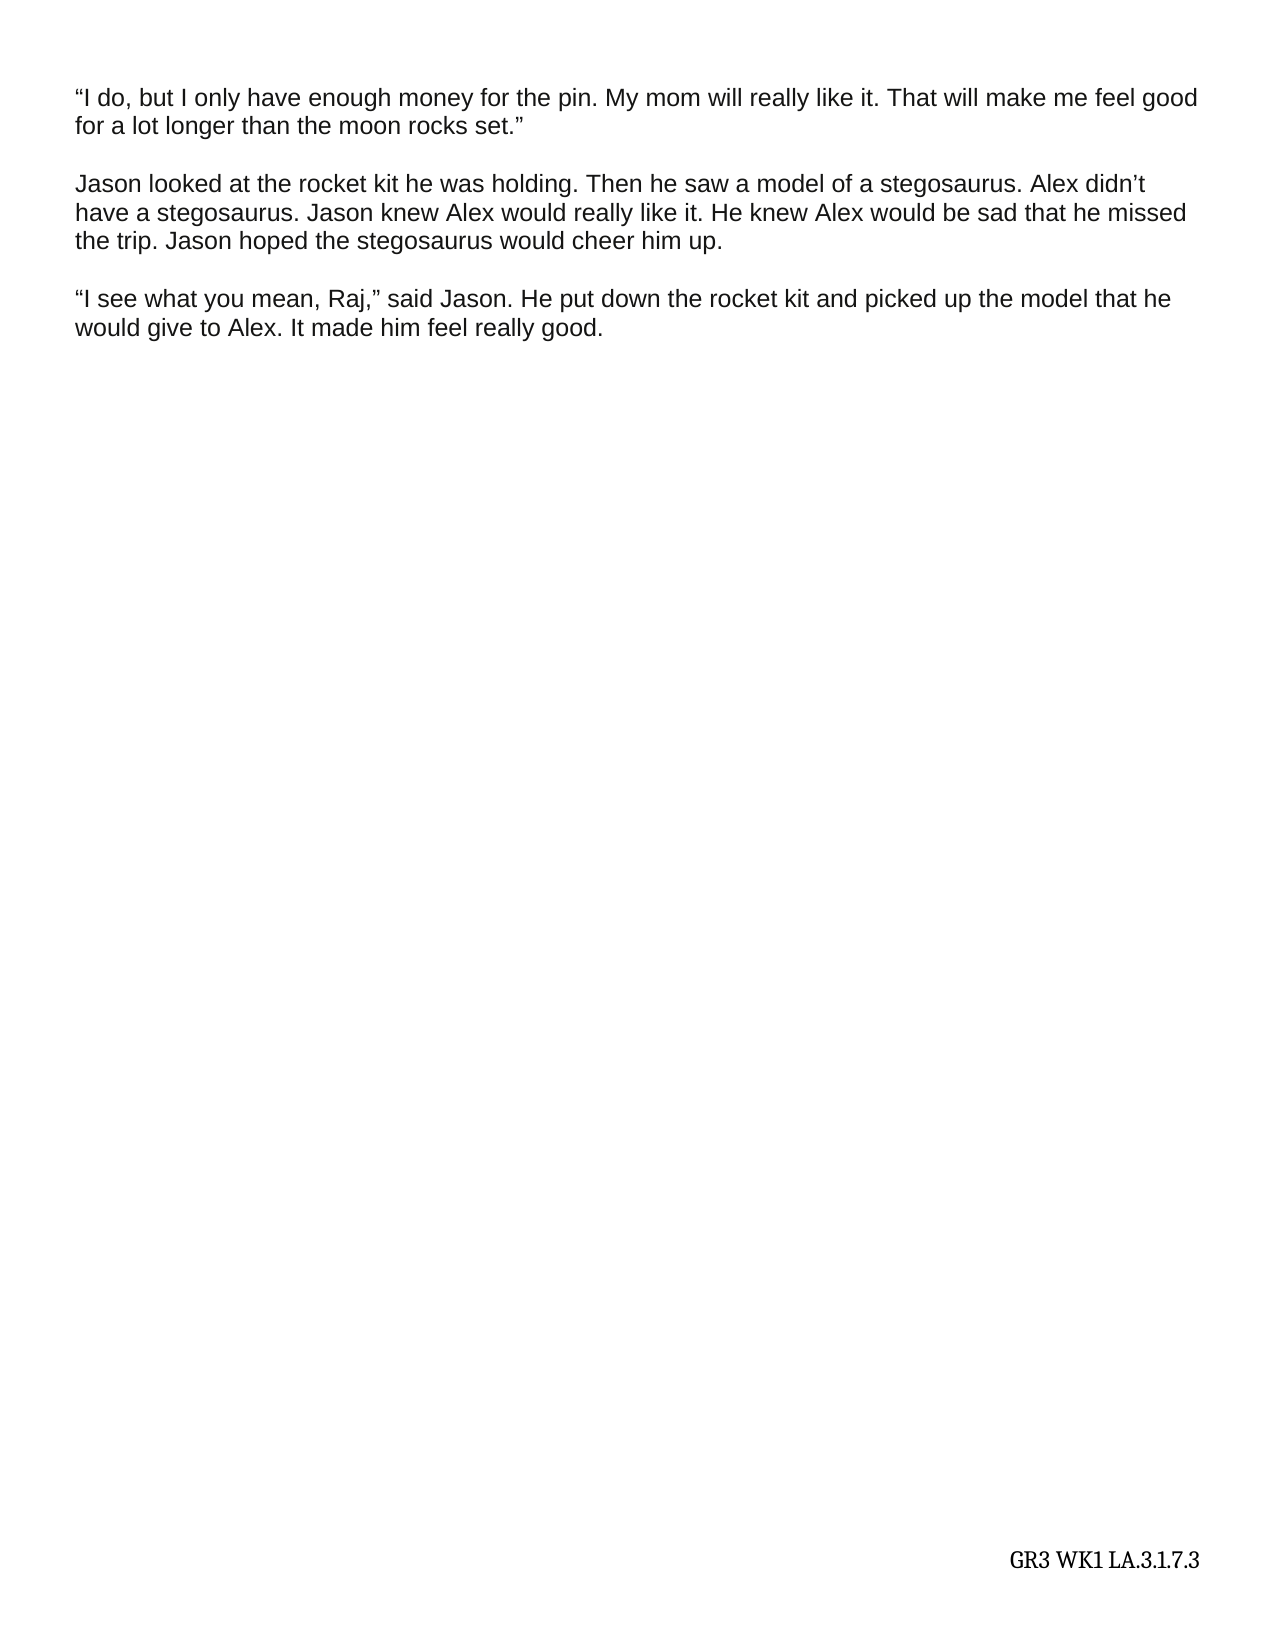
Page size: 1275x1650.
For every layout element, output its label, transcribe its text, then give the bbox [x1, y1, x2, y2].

text “I see what you mean, Raj,” said Jason. He put down the rocket kit and picked up the model that he would give to Alex. It made him feel really good. [75, 284, 1200, 341]
text Jason looked at the rocket kit he was holding. Then he saw a model of a stegosaurus. Alex didn’t have a stegosaurus. Jason knew Alex would really like it. He knew Alex would be sad that he missed the trip. Jason hoped the stegosaurus would cheer him up. [75, 169, 1200, 255]
text “I do, but I only have enough money for the pin. My mom will really like it. That will make me feel good for a lot longer than the moon rocks set.” [75, 82, 1200, 140]
